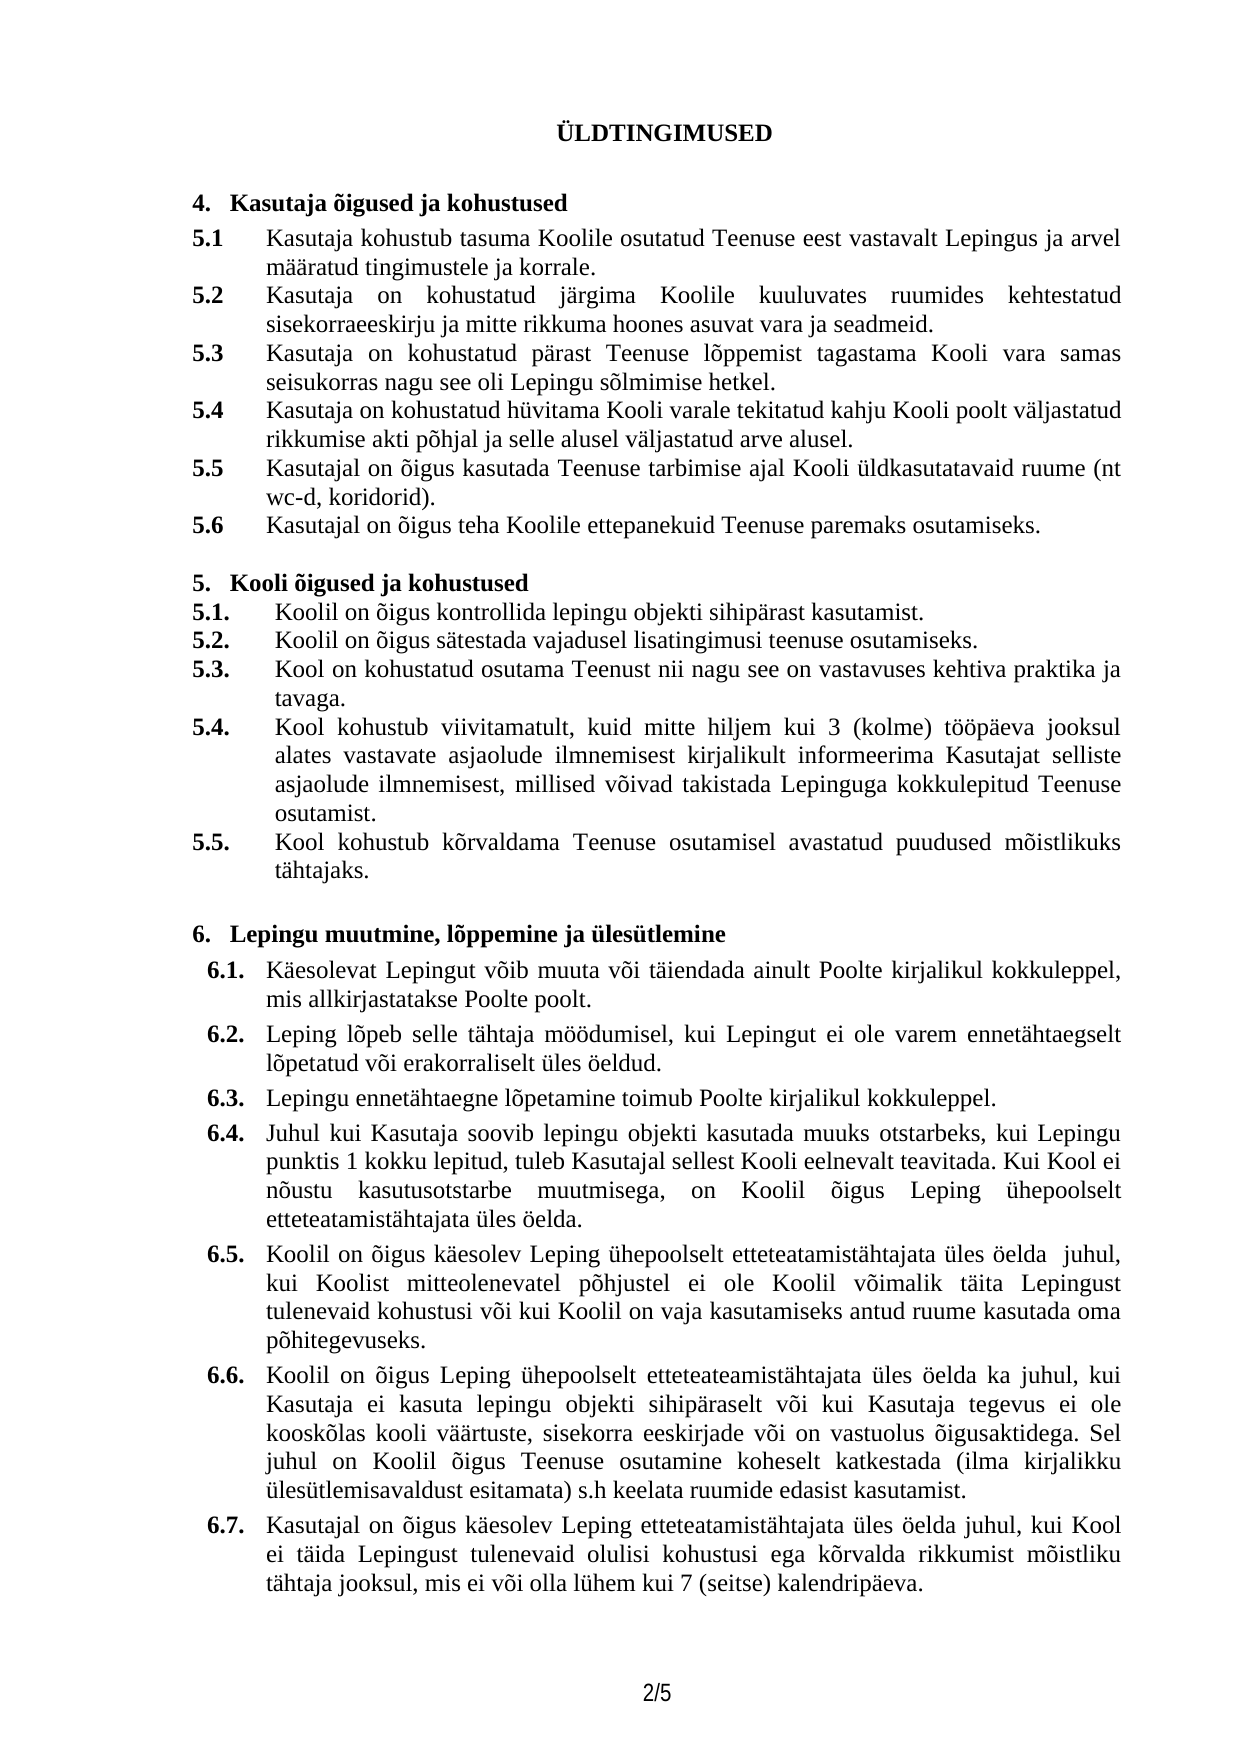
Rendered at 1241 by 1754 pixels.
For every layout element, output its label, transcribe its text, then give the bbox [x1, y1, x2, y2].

list Kasutajal on õigus käesolev Leping etteteatamistähtajata üles öelda juhul, kui Kool ei täida Lepingust tulenevaid olulisi kohustusi ega kõrvalda rikkumist mõistliku tähtaja jooksul, mis ei või olla lühem kui 7 (seitse) kalendripäeva. [207, 1510, 1122, 1596]
list Koolil on õigus sätestada vajadusel lisatingimusi teenuse osutamiseks. [192, 626, 1122, 654]
list Kool on kohustatud osutama Teenust nii nagu see on vastavuses kehtiva praktika ja tavaga. [192, 654, 1122, 712]
list Kasutaja on kohustatud järgima Koolile kuuluvates ruumides kehtestatud sisekorraeeskirju ja mitte rikkuma hoones asuvat vara ja seadmeid. [192, 281, 1122, 338]
list Koolil on õigus käesolev Leping ühepoolselt etteteatamistähtajata üles öelda juhul, kui Koolist mitteolenevatel põhjustel ei ole Koolil võimalik täita Lepingust tulenevaid kohustusi või kui Koolil on vaja kasutamiseks antud ruume kasutada oma põhitegevuseks. [207, 1239, 1122, 1354]
list Leping lõpeb selle tähtaja möödumisel, kui Lepingut ei ole varem ennetähtaegselt lõpetatud või erakorraliselt üles öeldud. [207, 1019, 1122, 1076]
list Kasutaja on kohustatud pärast Teenuse lõppemist tagastama Kooli vara samas seisukorras nagu see oli Lepingu sõlmimise hetkel. [192, 338, 1122, 396]
list Koolil on õigus kontrollida lepingu objekti sihipärast kasutamist. [192, 597, 1122, 626]
list Lepingu ennetähtaegne lõpetamine toimub Poolte kirjalikul kokkuleppel. [207, 1083, 1122, 1111]
list Juhul kui Kasutaja soovib lepingu objekti kasutada muuks otstarbeks, kui Lepingu punktis 1 kokku lepitud, tuleb Kasutajal sellest Kooli eelnevalt teavitada. Kui Kool ei nõustu kasutusotstarbe muutmisega, on Koolil õigus Leping ühepoolselt etteteatamistähtajata üles öelda. [207, 1118, 1122, 1233]
list Kasutajal on õigus kasutada Teenuse tarbimise ajal Kooli üldkasutatavaid ruume (nt wc-d, koridorid). [192, 453, 1122, 511]
list Kasutaja õigused ja kohustused [192, 188, 1122, 217]
list Kooli õigused ja kohustused [192, 568, 1122, 597]
list Kasutajal on õigus teha Koolile ettepanekuid Teenuse paremaks osutamiseks. [192, 511, 1122, 539]
list Kasutaja on kohustatud hüvitama Kooli varale tekitatud kahju Kooli poolt väljastatud rikkumise akti põhjal ja selle alusel väljastatud arve alusel. [192, 396, 1122, 453]
list Koolil on õigus Leping ühepoolselt etteteateamistähtajata üles öelda ka juhul, kui Kasutaja ei kasuta lepingu objekti sihipäraselt või kui Kasutaja tegevus ei ole kooskõlas kooli väärtuste, sisekorra eeskirjade või on vastuolus õigusaktidega. Sel juhul on Koolil õigus Teenuse osutamine koheselt katkestada (ilma kirjalikku ülesütlemisavaldust esitamata) s.h keelata ruumide edasist kasutamist. [207, 1360, 1122, 1504]
list Kasutaja kohustub tasuma Koolile osutatud Teenuse eest vastavalt Lepingus ja arvel määratud tingimustele ja korrale. [192, 223, 1122, 281]
list Lepingu muutmine, lõppemine ja ülesütlemine [192, 919, 1122, 949]
list Kool kohustub viivitamatult, kuid mitte hiljem kui 3 (kolme) tööpäeva jooksul alates vastavate asjaolude ilmnemisest kirjalikult informeerima Kasutajat selliste asjaolude ilmnemisest, millised võivad takistada Lepinguga kokkulepitud Teenuse osutamist. [192, 712, 1122, 827]
list Käesolevat Lepingut võib muuta või täiendada ainult Poolte kirjalikul kokkuleppel, mis allkirjastatakse Poolte poolt. [207, 955, 1122, 1013]
list Kool kohustub kõrvaldama Teenuse osutamisel avastatud puudused mõistlikuks tähtajaks. [192, 827, 1122, 884]
text ÜLDTINGIMUSED [207, 118, 1122, 147]
